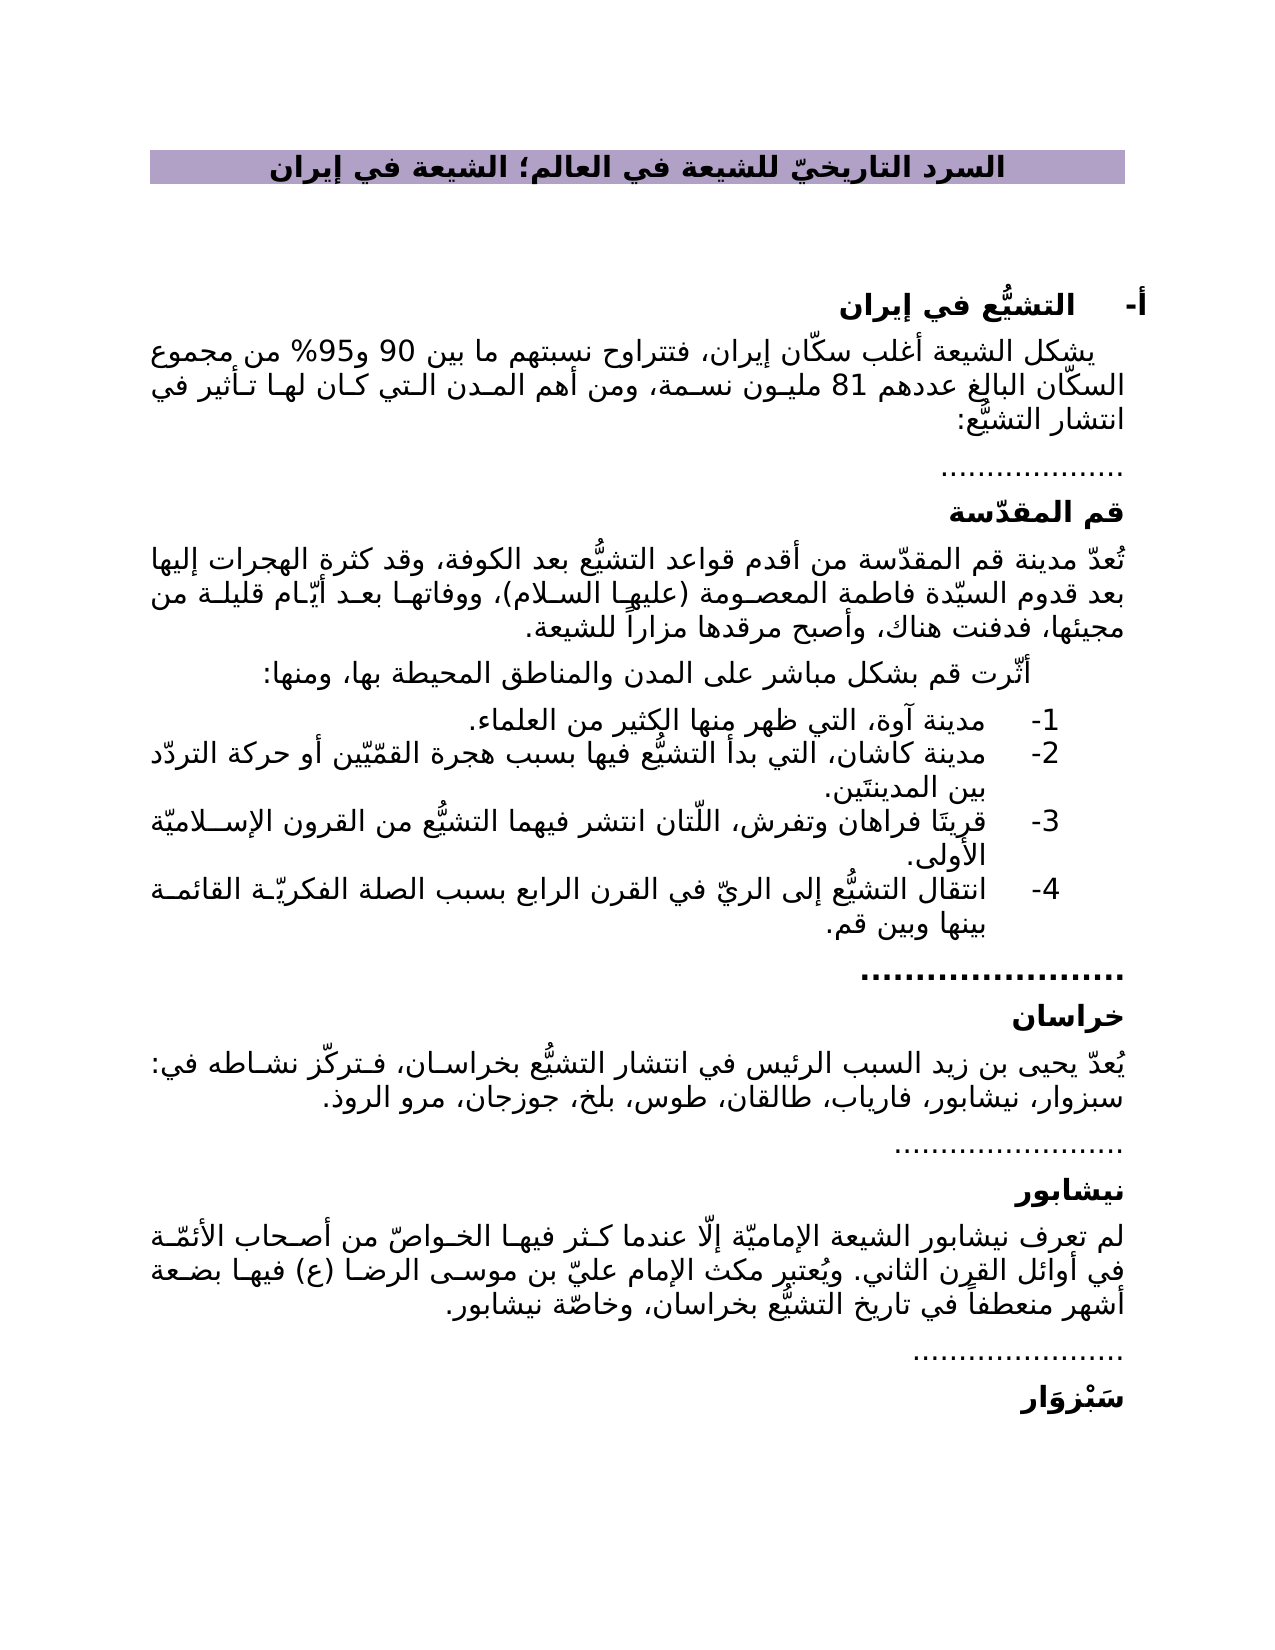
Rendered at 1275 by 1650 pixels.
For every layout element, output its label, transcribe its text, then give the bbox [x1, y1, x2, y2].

list قريتَا فراهان وتفرش، اللّتان انتشر فيهما التشيُّع من القرون الإسلاميّة الأولى. [150, 805, 1031, 873]
text نيشابور [150, 1173, 1125, 1207]
text أثّرت قم بشكل مباشر على المدن والمناطق المحيطة بها، ومنها: [150, 656, 1031, 690]
text ........................ [150, 953, 1125, 987]
text سَبْزوَار [150, 1380, 1125, 1414]
list مدينة آوة، التي ظهر منها الكثير من العلماء. [150, 703, 1031, 737]
text السرد التاريخيّ للشيعة في العالم؛ الشيعة في إيران [150, 150, 1125, 184]
text تُعدّ مدينة قم المقدّسة من أقدم قواعد التشيُّع بعد الكوفة، وقد كثرة الهجرات إليها بعد قدوم السيّدة فاطمة المعصومة (عليها السلام)، ووفاتها بعد أيّام قليلة من مجيئها، فدفنت هناك، وأصبح مرقدها مزاراً للشيعة. [150, 542, 1125, 644]
list انتقال التشيُّع إلى الريّ في القرن الرابع بسبب الصلة الفكريّة القائمة بينها وبين قم. [150, 873, 1031, 941]
text خراسان [150, 999, 1125, 1033]
text يُعدّ يحيى بن زيد السبب الرئيس في انتشار التشيُّع بخراسان، فتركّز نشاطه في: سبزوار، نيشابور، فارياب، طالقان، طوس، بلخ، جوزجان، مرو الروذ. [150, 1046, 1125, 1114]
text .................... [150, 449, 1125, 483]
list مدينة كاشان، التي بدأ التشيُّع فيها بسبب هجرة القمّيّين أو حركة التردّد بين المدينتَين. [150, 737, 1031, 805]
text قم المقدّسة [150, 496, 1125, 529]
text لم تعرف نيشابور الشيعة الإماميّة إلّا عندما كثر فيها الخواصّ من أصحاب الأئمّة في أوائل القرن الثاني. ويُعتبر مكث الإمام عليّ بن موسى الرضا (ع) فيها بضعة أشهر منعطفاً في تاريخ التشيُّع بخراسان، وخاصّة نيشابور. [150, 1219, 1125, 1321]
text ......................... [150, 1126, 1125, 1160]
text يشكل الشيعة أغلب سكّان إيران، فتتراوح نسبتهم ما بين 90 و95% من مجموع السكّان البالغ عددهم 81 مليون نسمة، ومن أهم المدن التي كان لها تأثير في انتشار التشيُّع: [150, 335, 1125, 437]
list التشيُّع في إيران [150, 288, 1125, 322]
text ....................... [150, 1334, 1125, 1368]
